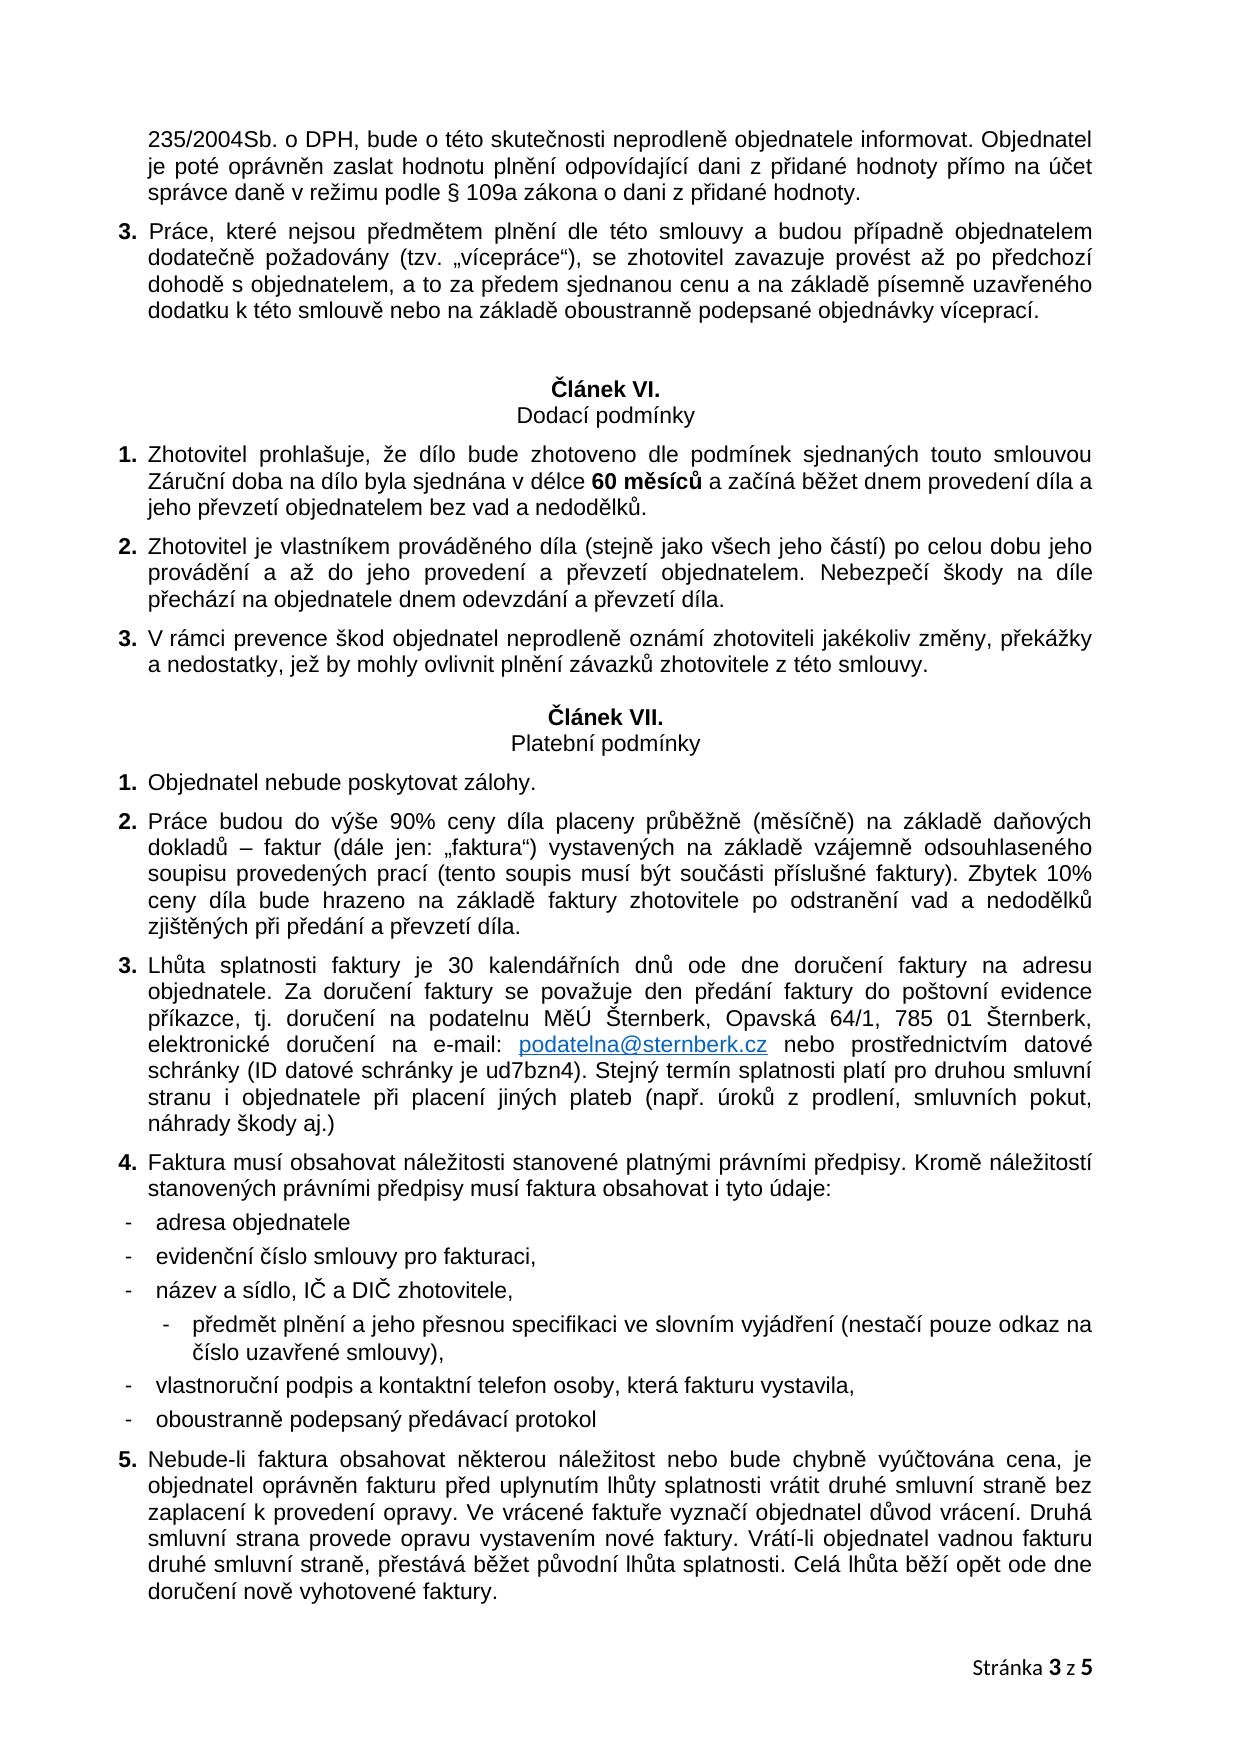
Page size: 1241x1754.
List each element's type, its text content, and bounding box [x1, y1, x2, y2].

list Práce budou do výše 90% ceny díla placeny průběžně (měsíčně) na základě daňových dokladů – faktur (dále jen: „faktura“) vystavených na základě vzájemně odsouhlaseného soupisu provedených prací (tento soupis musí být součásti příslušné faktury). Zbytek 10% ceny díla bude hrazeno na základě faktury zhotovitele po odstranění vad a nedodělků zjištěných při předání a převzetí díla. [118, 808, 1093, 939]
text 4. Faktura musí obsahovat náležitosti stanovené platnými právními předpisy. Kromě náležitostí stanovených právními předpisy musí faktura obsahovat i tyto údaje: [118, 1149, 1093, 1202]
list Zhotovitel je vlastníkem prováděného díla (stejně jako všech jeho částí) po celou dobu jeho provádění a až do jeho provedení a převzetí objednatelem. Nebezpečí škody na díle přechází na objednatele dnem odevzdání a převzetí díla. [118, 533, 1093, 612]
list předmět plnění a jeho přesnou specifikaci ve slovním vyjádření (nestačí pouze odkaz na číslo uzavřené smlouvy), [162, 1311, 1093, 1365]
list adresa objednatele [118, 1208, 1093, 1236]
text Článek VII. [118, 703, 1093, 730]
text Platební podmínky [118, 730, 1093, 756]
list oboustranně podepsaný předávací protokol [118, 1406, 1093, 1433]
text Dodací podmínky [118, 402, 1093, 429]
list evidenční číslo smlouvy pro fakturaci, [118, 1242, 1093, 1270]
list Objednatel nebude poskytovat zálohy. [118, 769, 1093, 795]
list Lhůta splatnosti faktury je 30 kalendářních dnů ode dne doručení faktury na adresu objednatele. Za doručení faktury se považuje den předání faktury do poštovní evidence příkazce, tj. doručení na podatelnu MěÚ Šternberk, Opavská 64/1, 785 01 Šternberk, elektronické doručení na e-mail: podatelna@sternberk.cz nebo prostřednictvím datové schránky (ID datové schránky je ud7bzn4). Stejný termín splatnosti platí pro druhou smluvní stranu i objednatele při placení jiných plateb (např. úroků z prodlení, smluvních pokut, náhrady škody aj.) [118, 952, 1093, 1136]
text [118, 126, 1093, 206]
list Zhotovitel prohlašuje, že dílo bude zhotoveno dle podmínek sjednaných touto smlouvou Záruční doba na dílo byla sjednána v délce 60 měsíců a začíná běžet dnem provedení díla a jeho převzetí objednatelem bez vad a nedodělků. [118, 441, 1093, 520]
list vlastnoruční podpis a kontaktní telefon osoby, která fakturu vystavila, [118, 1371, 1093, 1399]
text 3. Práce, které nejsou předmětem plnění dle této smlouvy a budou případně objednatelem dodatečně požadovány (tzv. „vícepráce“), se zhotovitel zavazuje provést až po předchozí dohodě s objednatelem, a to za předem sjednanou cenu a na základě písemně uzavřeného dodatku k této smlouvě nebo na základě oboustranně podepsané objednávky víceprací. [118, 218, 1093, 323]
list název a sídlo, IČ a DIČ zhotovitele, [118, 1276, 1093, 1304]
text 5. Nebude-li faktura obsahovat některou náležitost nebo bude chybně vyúčtována cena, je objednatel oprávněn fakturu před uplynutím lhůty splatnosti vrátit druhé smluvní straně bez zaplacení k provedení opravy. Ve vrácené faktuře vyznačí objednatel důvod vrácení. Druhá smluvní strana provede opravu vystavením nové faktury. Vrátí-li objednatel vadnou fakturu druhé smluvní straně, přestává běžet původní lhůta splatnosti. Celá lhůta běží opět ode dne doručení nově vyhotovené faktury. [118, 1446, 1093, 1604]
list V rámci prevence škod objednatel neprodleně oznámí zhotoviteli jakékoliv změny, překážky a nedostatky, jež by mohly ovlivnit plnění závazků zhotovitele z této smlouvy. [118, 624, 1093, 677]
text Článek VI. [118, 376, 1093, 402]
